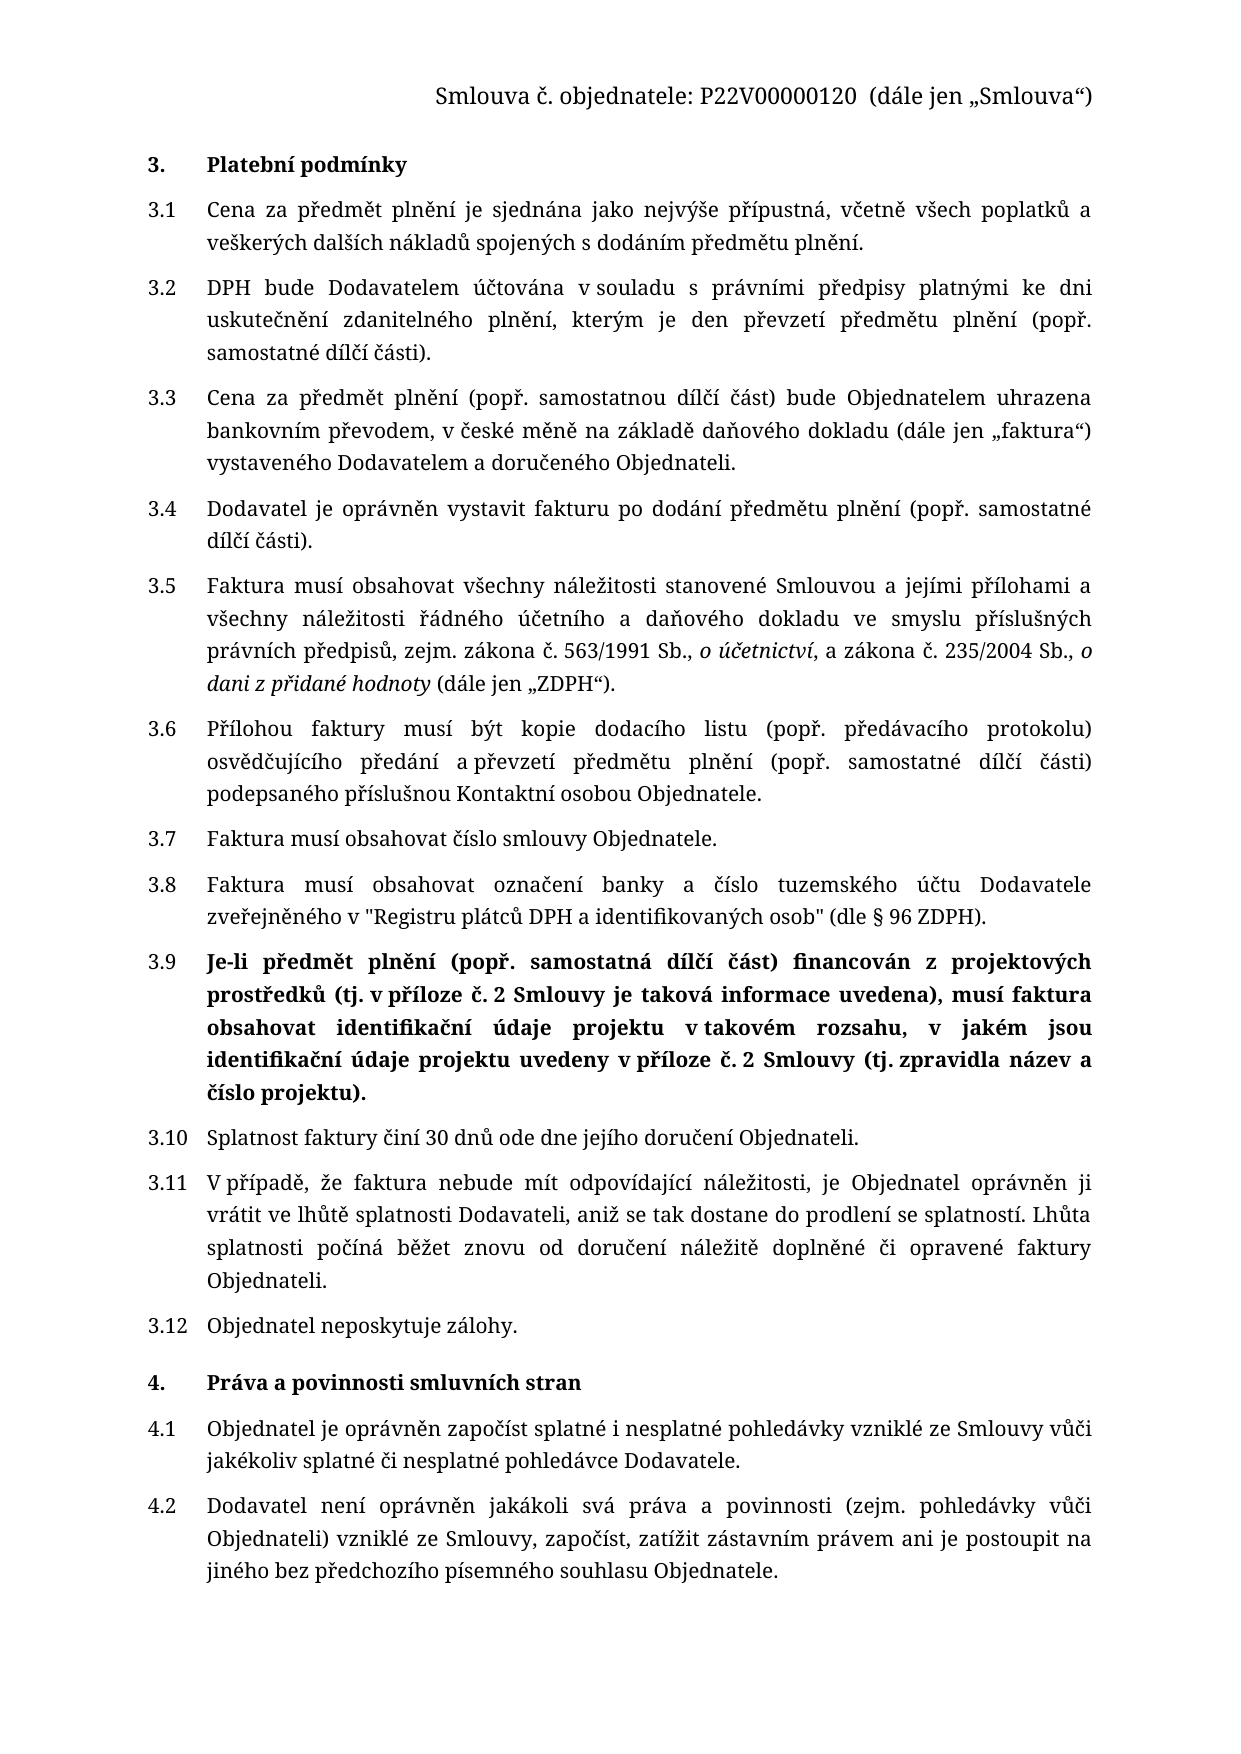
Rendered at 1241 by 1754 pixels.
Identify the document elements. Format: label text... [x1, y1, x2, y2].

list Objednatel neposkytuje zálohy. [148, 1311, 1093, 1339]
list Cena za předmět plnění je sjednána jako nejvýše přípustná, včetně všech poplatků a veškerých dalších nákladů spojených s dodáním předmětu plnění. [148, 195, 1093, 256]
list Faktura musí obsahovat všechny náležitosti stanovené Smlouvou a jejími přílohami a všechny náležitosti řádného účetního a daňového dokladu ve smyslu příslušných právních předpisů, zejm. zákona č. 563/1991 Sb., o účetnictví, a zákona č. 235/2004 Sb., o dani z přidané hodnoty (dále jen „ZDPH“). [148, 571, 1093, 698]
list Objednatel je oprávněn započíst splatné i nesplatné pohledávky vzniklé ze Smlouvy vůči jakékoliv splatné či nesplatné pohledávce Dodavatele. [148, 1414, 1093, 1475]
list Je-li předmět plnění (popř. samostatná dílčí část) financován z projektových prostředků (tj. v příloze č. 2 Smlouvy je taková informace uvedena), musí faktura obsahovat identifikační údaje projektu v takovém rozsahu, v jakém jsou identifikační údaje projektu uvedeny v příloze č. 2 Smlouvy (tj. zpravidla název a číslo projektu). [148, 947, 1093, 1106]
list Splatnost faktury činí 30 dnů ode dne jejího doručení Objednateli. [148, 1123, 1093, 1151]
list Přílohou faktury musí být kopie dodacího listu (popř. předávacího protokolu) osvědčujícího předání a převzetí předmětu plnění (popř. samostatné dílčí části) podepsaného příslušnou Kontaktní osobou Objednatele. [148, 714, 1093, 808]
list Cena za předmět plnění (popř. samostatnou dílčí část) bude Objednatelem uhrazena bankovním převodem, v české měně na základě daňového dokladu (dále jen „faktura“) vystaveného Dodavatelem a doručeného Objednateli. [148, 383, 1093, 477]
list V případě, že faktura nebude mít odpovídající náležitosti, je Objednatel oprávněn ji vrátit ve lhůtě splatnosti Dodavateli, aniž se tak dostane do prodlení se splatností. Lhůta splatnosti počíná běžet znovu od doručení náležitě doplněné či opravené faktury Objednateli. [148, 1168, 1093, 1294]
list Dodavatel je oprávněn vystavit fakturu po dodání předmětu plnění (popř. samostatné dílčí části). [148, 494, 1093, 555]
list Práva a povinnosti smluvních stran [148, 1368, 1093, 1397]
list Faktura musí obsahovat číslo smlouvy Objednatele. [148, 824, 1093, 853]
list Dodavatel není oprávněn jakákoli svá práva a povinnosti (zejm. pohledávky vůči Objednateli) vzniklé ze Smlouvy, započíst, zatížit zástavním právem ani je postoupit na jiného bez předchozího písemného souhlasu Objednatele. [148, 1491, 1093, 1585]
list DPH bude Dodavatelem účtována v souladu s právními předpisy platnými ke dni uskutečnění zdanitelného plnění, kterým je den převzetí předmětu plnění (popř. samostatné dílčí části). [148, 273, 1093, 367]
list Platební podmínky [148, 150, 1093, 179]
list Faktura musí obsahovat označení banky a číslo tuzemského účtu Dodavatele zveřejněného v "Registru plátců DPH a identifikovaných osob" (dle § 96 ZDPH). [148, 870, 1093, 931]
